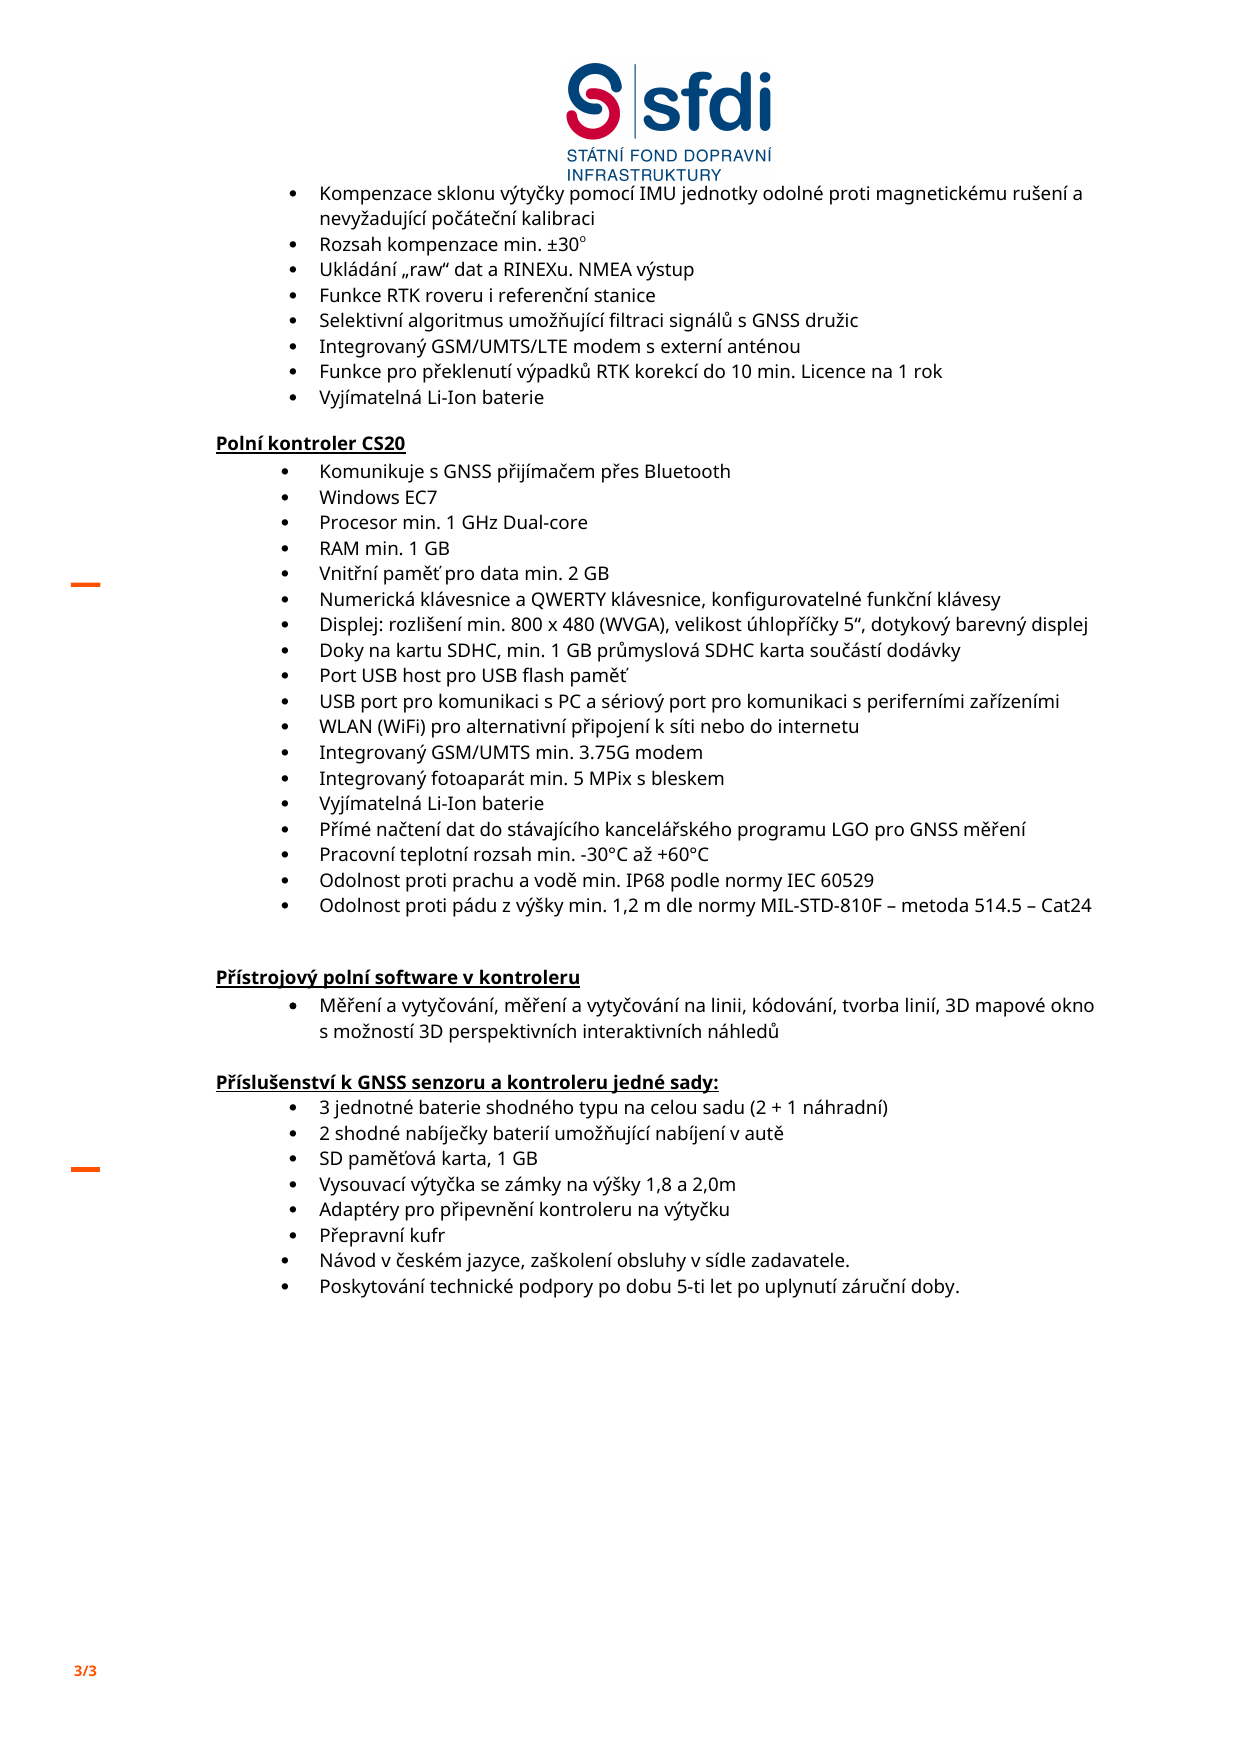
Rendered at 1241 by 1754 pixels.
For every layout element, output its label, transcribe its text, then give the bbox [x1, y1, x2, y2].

list Rozsah kompenzace min. ±30o [289, 231, 1122, 257]
list 3 jednotné baterie shodného typu na celou sadu (2 + 1 náhradní) [289, 1094, 1122, 1120]
picture [566, 62, 772, 181]
list Integrovaný GSM/UMTS min. 3.75G modem [282, 739, 1122, 765]
list WLAN (WiFi) pro alternativní připojení k síti nebo do internetu [282, 714, 1122, 739]
list Vnitřní paměť pro data min. 2 GB [282, 561, 1122, 586]
list Procesor min. 1 GHz Dual-core [282, 510, 1122, 535]
list Přímé načtení dat do stávajícího kancelářského programu LGO pro GNSS měření [282, 816, 1122, 841]
text Polní kontroler CS20 [216, 431, 1122, 456]
list RAM min. 1 GB [282, 535, 1122, 561]
list 2 shodné nabíječky baterií umožňující nabíjení v autě [289, 1120, 1122, 1146]
list Windows EC7 [282, 484, 1122, 510]
list Měření a vytyčování, měření a vytyčování na linii, kódování, tvorba linií, 3D mapové okno s možností 3D perspektivních interaktivních náhledů [289, 992, 1122, 1043]
list Port USB host pro USB flash paměť [282, 663, 1122, 688]
text Přístrojový polní software v kontroleru [216, 964, 1122, 990]
list Vysouvací výtyčka se zámky na výšky 1,8 a 2,0m [289, 1171, 1122, 1197]
list Kompenzace sklonu výtyčky pomocí IMU jednotky odolné proti magnetickému rušení a nevyžadující počáteční kalibraci [289, 180, 1122, 231]
text Příslušenství k GNSS senzoru a kontroleru jedné sady: [216, 1069, 1122, 1094]
list Numerická klávesnice a QWERTY klávesnice, konfigurovatelné funkční klávesy [282, 586, 1122, 612]
list Selektivní algoritmus umožňující filtraci signálů s GNSS družic [289, 308, 1122, 333]
list Odolnost proti pádu z výšky min. 1,2 m dle normy MIL-STD-810F – metoda 514.5 – Cat24 [282, 892, 1122, 918]
list Vyjímatelná Li-Ion baterie [282, 790, 1122, 816]
list Komunikuje s GNSS přijímačem přes Bluetooth [282, 459, 1122, 484]
list Poskytování technické podpory po dobu 5-ti let po uplynutí záruční doby. [282, 1273, 1122, 1299]
list USB port pro komunikaci s PC a sériový port pro komunikaci s periferními zařízeními [282, 688, 1122, 714]
list Doky na kartu SDHC, min. 1 GB průmyslová SDHC karta součástí dodávky [282, 637, 1122, 663]
list Integrovaný GSM/UMTS/LTE modem s externí anténou [289, 333, 1122, 359]
list Adaptéry pro připevnění kontroleru na výtyčku [289, 1197, 1122, 1222]
list Přepravní kufr [289, 1222, 1122, 1248]
list Funkce RTK roveru i referenční stanice [289, 282, 1122, 308]
list Odolnost proti prachu a vodě min. IP68 podle normy IEC 60529 [282, 867, 1122, 892]
list Displej: rozlišení min. 800 x 480 (WVGA), velikost úhlopříčky 5“, dotykový barevný displej [282, 612, 1122, 637]
list SD paměťová karta, 1 GB [289, 1146, 1122, 1171]
list Integrovaný fotoaparát min. 5 MPix s bleskem [282, 765, 1122, 790]
list Vyjímatelná Li-Ion baterie [289, 384, 1122, 410]
list Ukládání „raw“ dat a RINEXu. NMEA výstup [289, 257, 1122, 282]
list Pracovní teplotní rozsah min. -30°C až +60°C [282, 841, 1122, 867]
list Návod v českém jazyce, zaškolení obsluhy v sídle zadavatele. [282, 1248, 1122, 1273]
list Funkce pro překlenutí výpadků RTK korekcí do 10 min. Licence na 1 rok [289, 359, 1122, 384]
